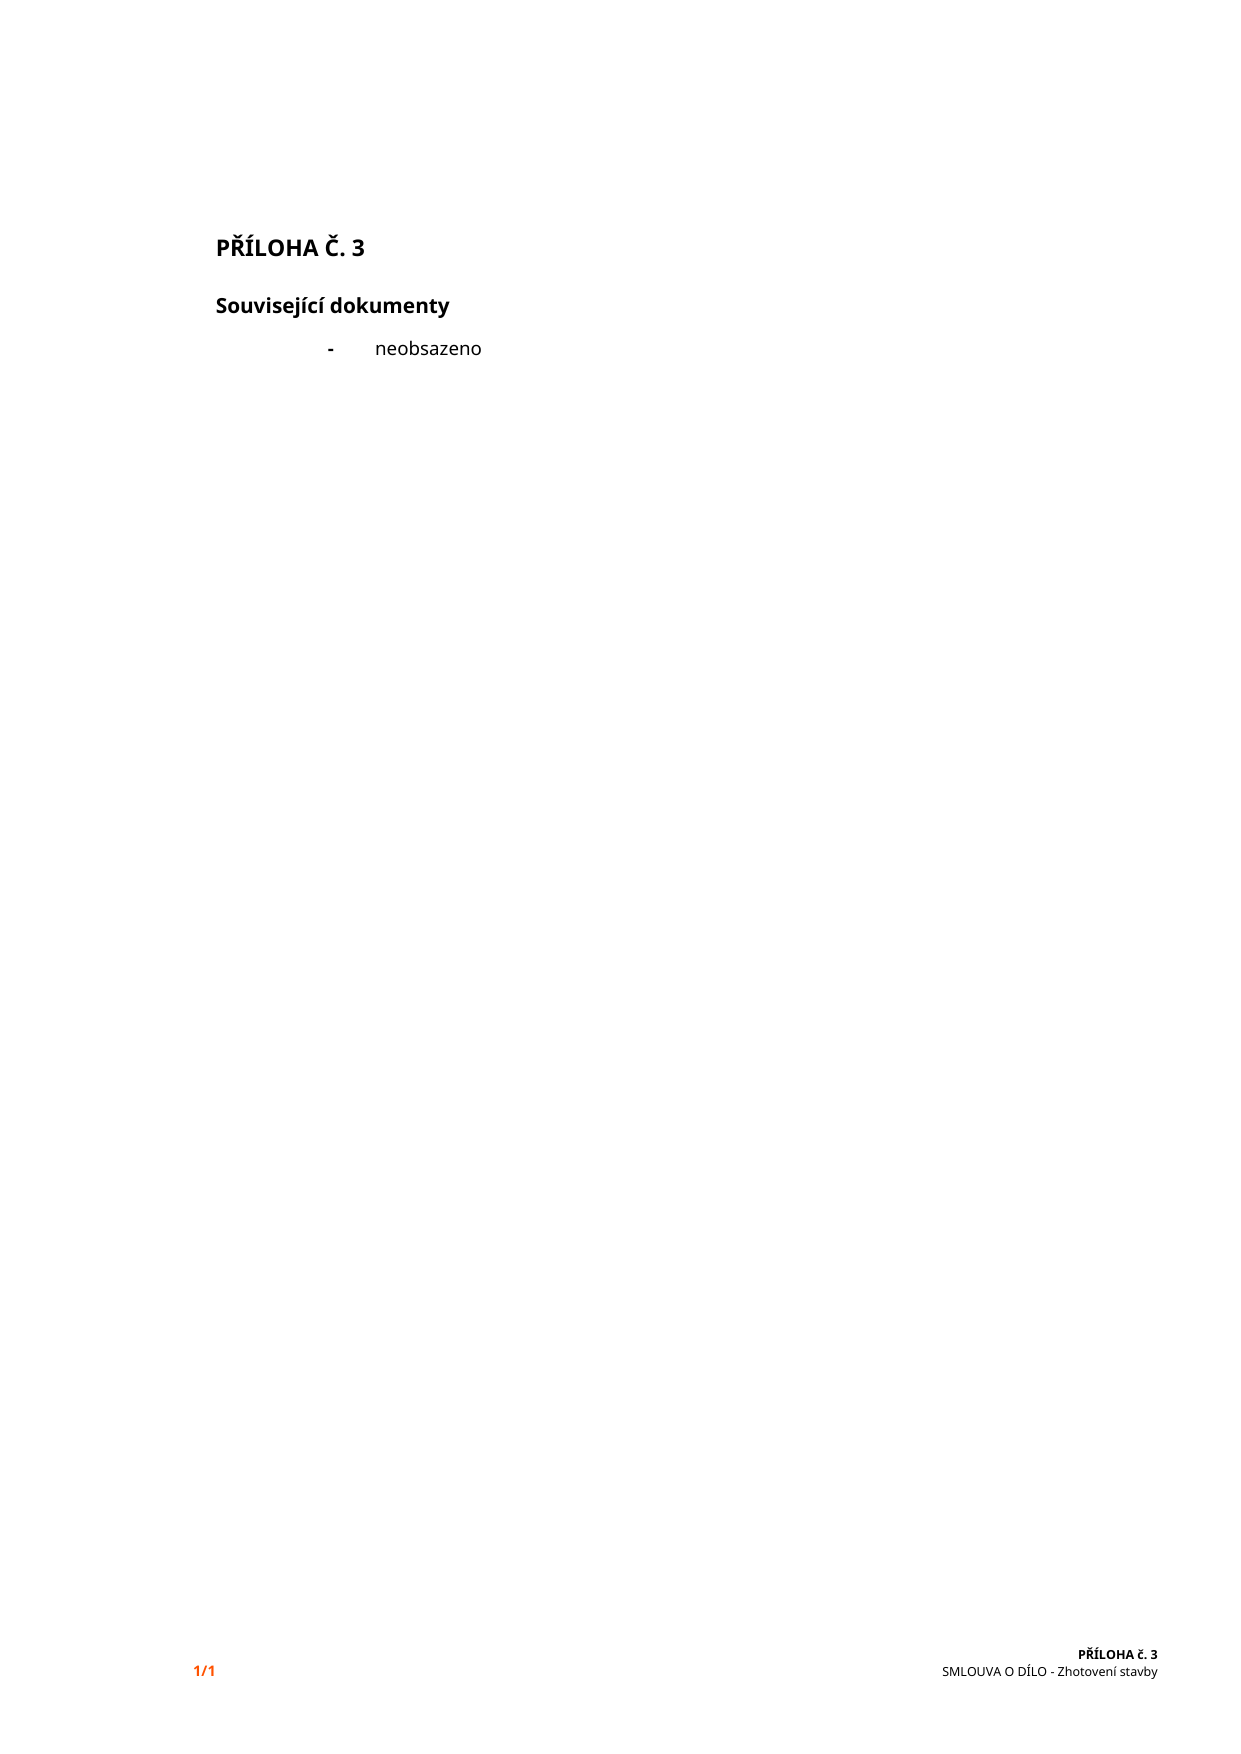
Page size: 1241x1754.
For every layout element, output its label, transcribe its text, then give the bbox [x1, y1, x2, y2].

text Příloha č. 3 [216, 232, 1093, 263]
text Související dokumenty [216, 291, 1093, 320]
text neobsazeno [328, 335, 1093, 361]
